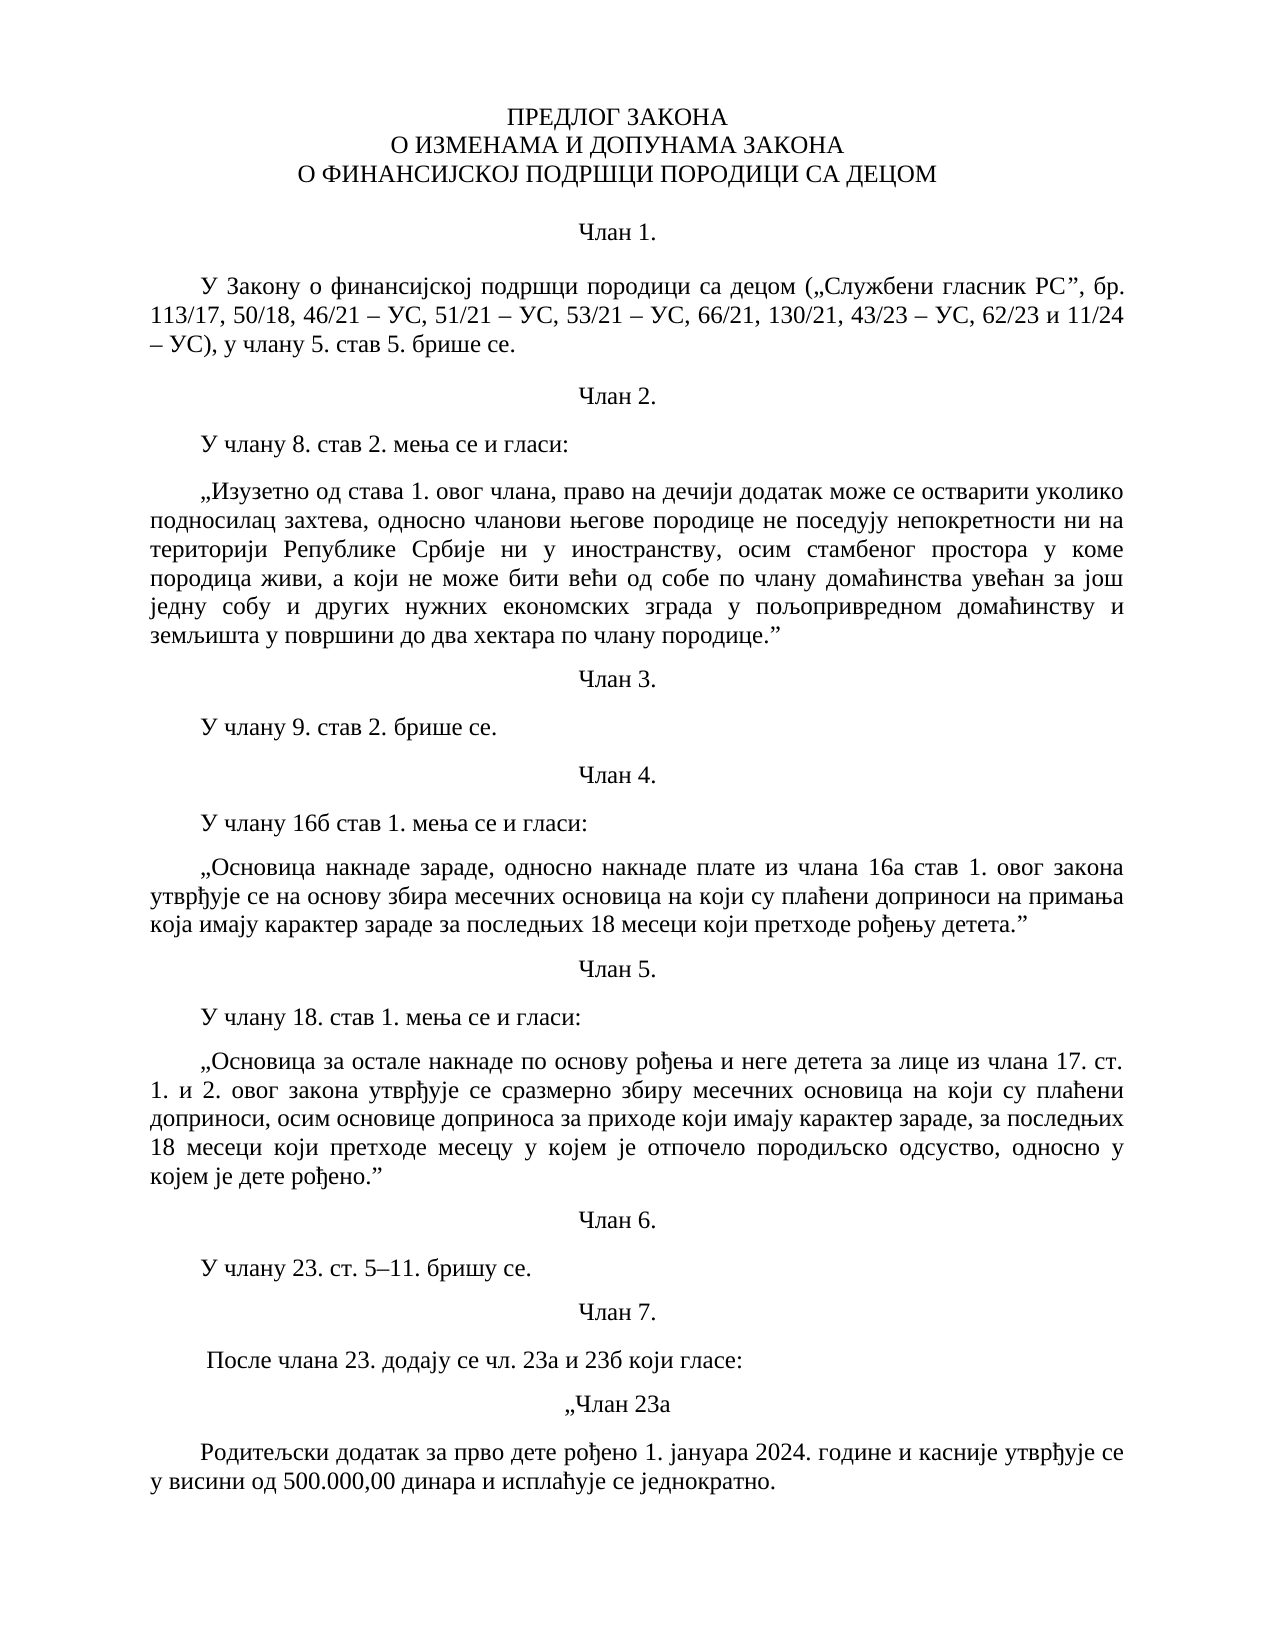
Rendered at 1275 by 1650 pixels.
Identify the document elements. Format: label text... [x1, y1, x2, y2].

text У члану 9. став 2. брише се. [150, 712, 1130, 741]
text После члана 23. додају се чл. 23а и 23б који гласе: [150, 1345, 1125, 1374]
text У Закону о финансијској подршци породици са децом („Службени гласник РС”, бр. 113/17, 50/18, 46/21 – УС, 51/21 – УС, 53/21 – УС, 66/21, 130/21, 43/23 – УС, 62/23 и 11/24 – УС), у члану 5. став 5. брише се. [150, 271, 1125, 358]
text У члану 16б став 1. мења се и гласи: [150, 808, 1125, 836]
text Члан 3. [150, 664, 1085, 693]
text Члан 1. [150, 217, 1085, 246]
text О ИЗМЕНАМА И ДОПУНАМА ЗАКОНА [150, 131, 1085, 159]
text У члану 18. став 1. мења се и гласи: [150, 1002, 1125, 1030]
text У члану 23. ст. 5–11. бришу се. [150, 1253, 1125, 1282]
text Члан 5. [150, 954, 1085, 983]
text „Члан 23а [150, 1389, 1085, 1418]
text У члану 8. став 2. мења се и гласи: [150, 429, 1130, 457]
text Члан 7. [150, 1297, 1085, 1326]
text „Основица за остале накнаде по основу рођења и неге детета за лице из члана 17. ст. 1. и 2. овог закона утврђује се сразмерно збиру месечних основица на који су плаћени доприноси, осим основице доприноса за приходе који имају карактер зараде, за последњих 18 месеци који претходе месецу у којем је отпочело породиљско одсуство, односно у којем је дете рођено.” [150, 1046, 1125, 1190]
text Члан 4. [150, 760, 1085, 789]
text Родитељски додатак за прво дете рођено 1. јануара 2024. године и касније утврђује се у висини од 500.000,00 динара и исплаћује се једнократно. [150, 1437, 1125, 1495]
text „Основица накнаде зараде, односно накнаде плате из члана 16а став 1. овог закона утврђује се на основу збира месечних основица на који су плаћени доприноси на примања која имају карактер зараде за последњих 18 месеци који претходе рођењу детета.” [150, 852, 1125, 938]
text Члан 2. [150, 381, 1085, 410]
text ПРЕДЛОГ ЗАКОНА [150, 102, 1085, 131]
text Члан 6. [150, 1205, 1085, 1234]
text „Изузетно од става 1. овог члана, право на дечији додатак може се остварити уколико подносилац захтева, односно чланови његове породице не поседују непокретности ни на територији Републике Србије ни у иностранству, осим стамбеног простора у коме породица живи, а који не може бити већи од собе по члану домаћинства увећан за још једну собу и других нужних економских зграда у пољопривредном домаћинству и земљишта у површини до два хектара по члану породице.” [150, 476, 1125, 649]
text О ФИНАНСИЈСКОЈ ПОДРШЦИ ПОРОДИЦИ СА ДЕЦОМ [150, 159, 1085, 188]
